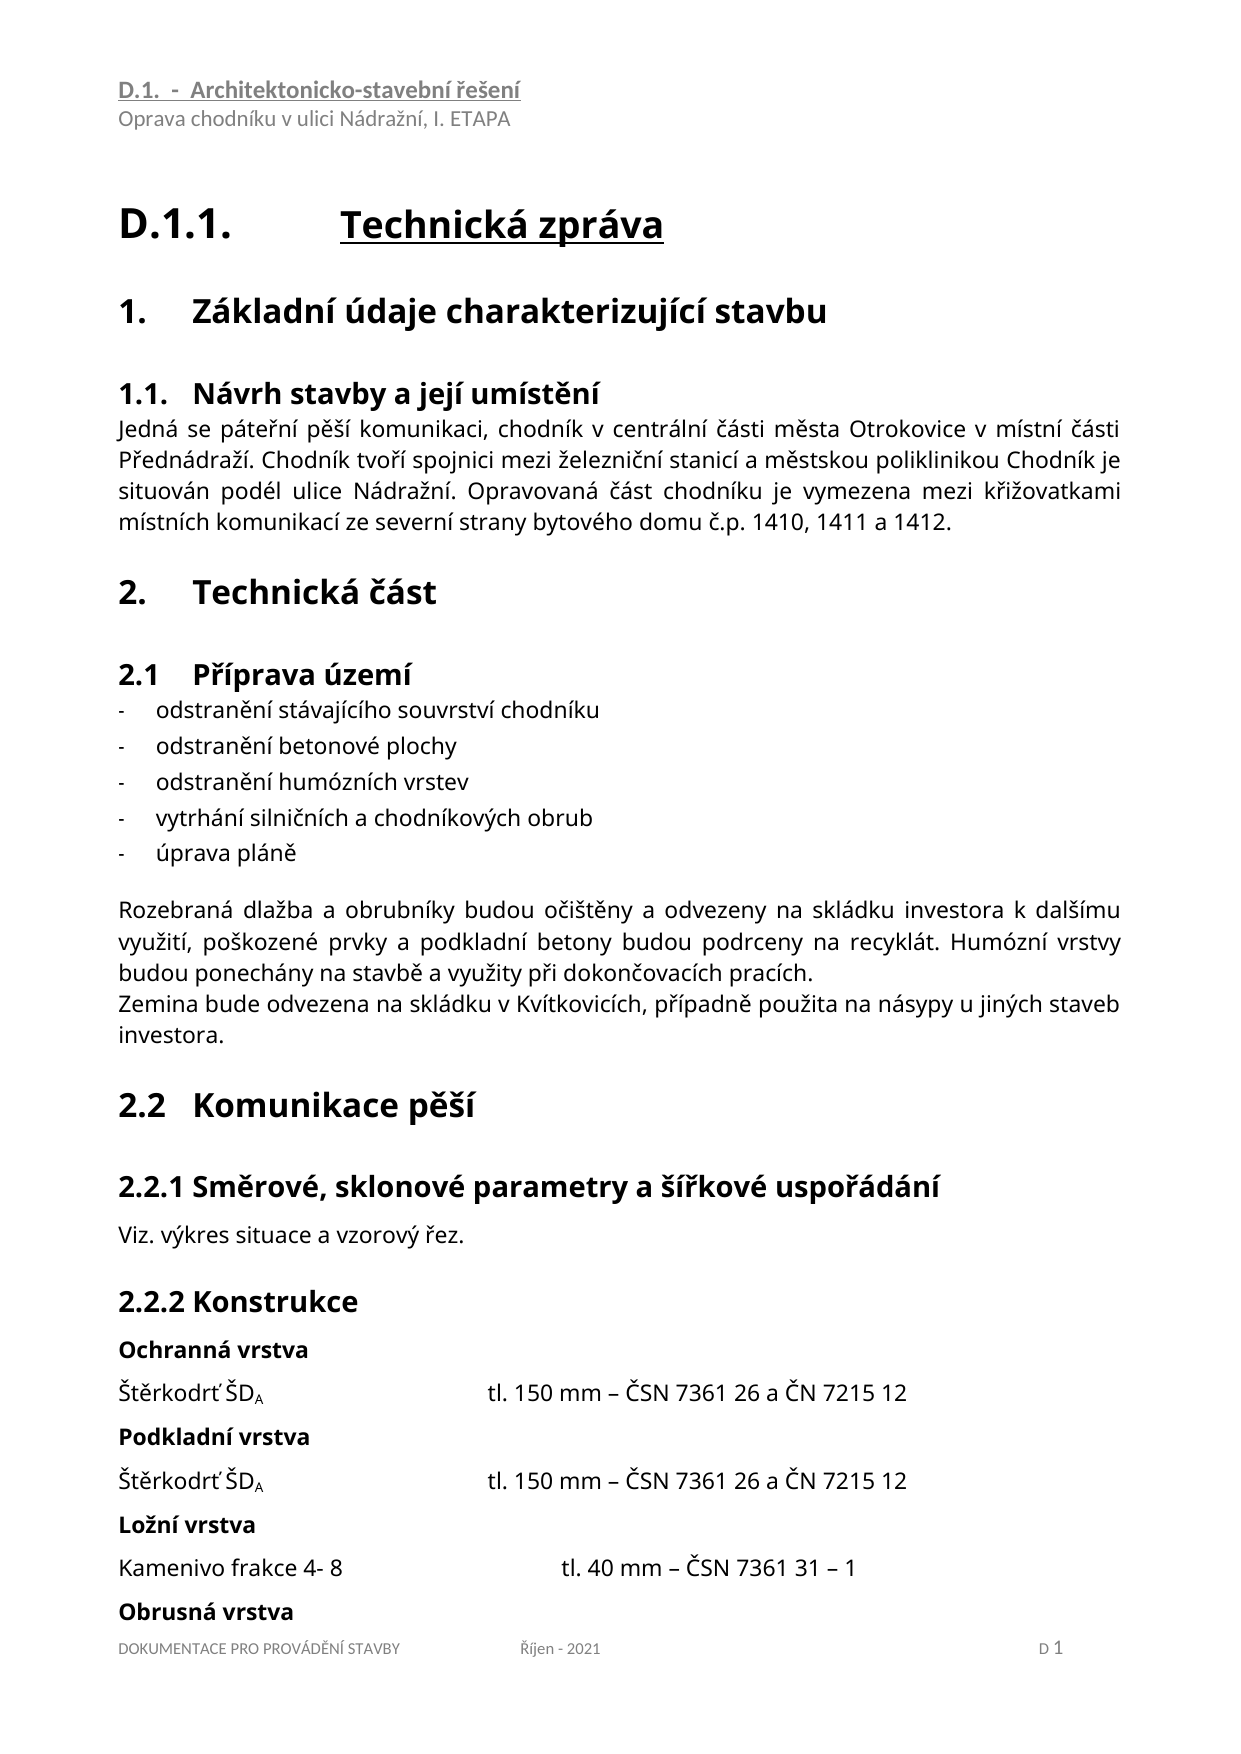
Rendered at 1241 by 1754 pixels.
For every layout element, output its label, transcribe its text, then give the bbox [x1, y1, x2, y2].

text D.1.1. Technická zpráva [118, 194, 1122, 251]
text Štěrkodrť ŠDA tl. 150 mm – ČSN 7361 26 a ČN 7215 12 [118, 1377, 1122, 1409]
list úprava pláně [118, 837, 1122, 869]
text 2.1 Příprava území [118, 654, 1122, 694]
text 2.2.1 Směrové, sklonové parametry a šířkové uspořádání [118, 1167, 1122, 1206]
text Štěrkodrť ŠDA tl. 150 mm – ČSN 7361 26 a ČN 7215 12 [118, 1465, 1122, 1496]
text Ložní vrstva [118, 1509, 1122, 1540]
list odstranění humózních vrstev [118, 766, 1122, 797]
list odstranění betonové plochy [118, 729, 1122, 761]
list odstranění stávajícího souvrství chodníku [118, 694, 1122, 725]
text 1. Základní údaje charakterizující stavbu [118, 288, 1122, 333]
text Jedná se páteřní pěší komunikaci, chodník v centrální části města Otrokovice v místní části Přednádraží. Chodník tvoří spojnici mezi železniční stanicí a městskou poliklinikou Chodník je situován podél ulice Nádražní. Opravovaná část chodníku je vymezena mezi křižovatkami místních komunikací ze severní strany bytového domu č.p. 1410, 1411 a 1412. [118, 413, 1122, 538]
text 2.2.2 Konstrukce [118, 1281, 1122, 1321]
text Ochranná vrstva [118, 1334, 1122, 1365]
text Obrusná vrstva [118, 1596, 1122, 1627]
text 2.2 Komunikace pěší [118, 1082, 1122, 1127]
text Viz. výkres situace a vzorový řez. [118, 1219, 1122, 1250]
text 2. Technická část [118, 569, 1122, 614]
text Zemina bude odvezena na skládku v Kvítkovicích, případně použita na násypy u jiných staveb investora. [118, 988, 1122, 1050]
text Podkladní vrstva [118, 1421, 1122, 1452]
text Kamenivo frakce 4- 8 tl. 40 mm – ČSN 7361 31 – 1 [118, 1552, 1122, 1584]
text 1.1. Návrh stavby a její umístění [118, 373, 1122, 413]
text Rozebraná dlažba a obrubníky budou očištěny a odvezeny na skládku investora k dalšímu využití, poškozené prvky a podkladní betony budou podrceny na recyklát. Humózní vrstvy budou ponechány na stavbě a využity při dokončovacích pracích. [118, 894, 1122, 988]
list vytrhání silničních a chodníkových obrub [118, 801, 1122, 833]
